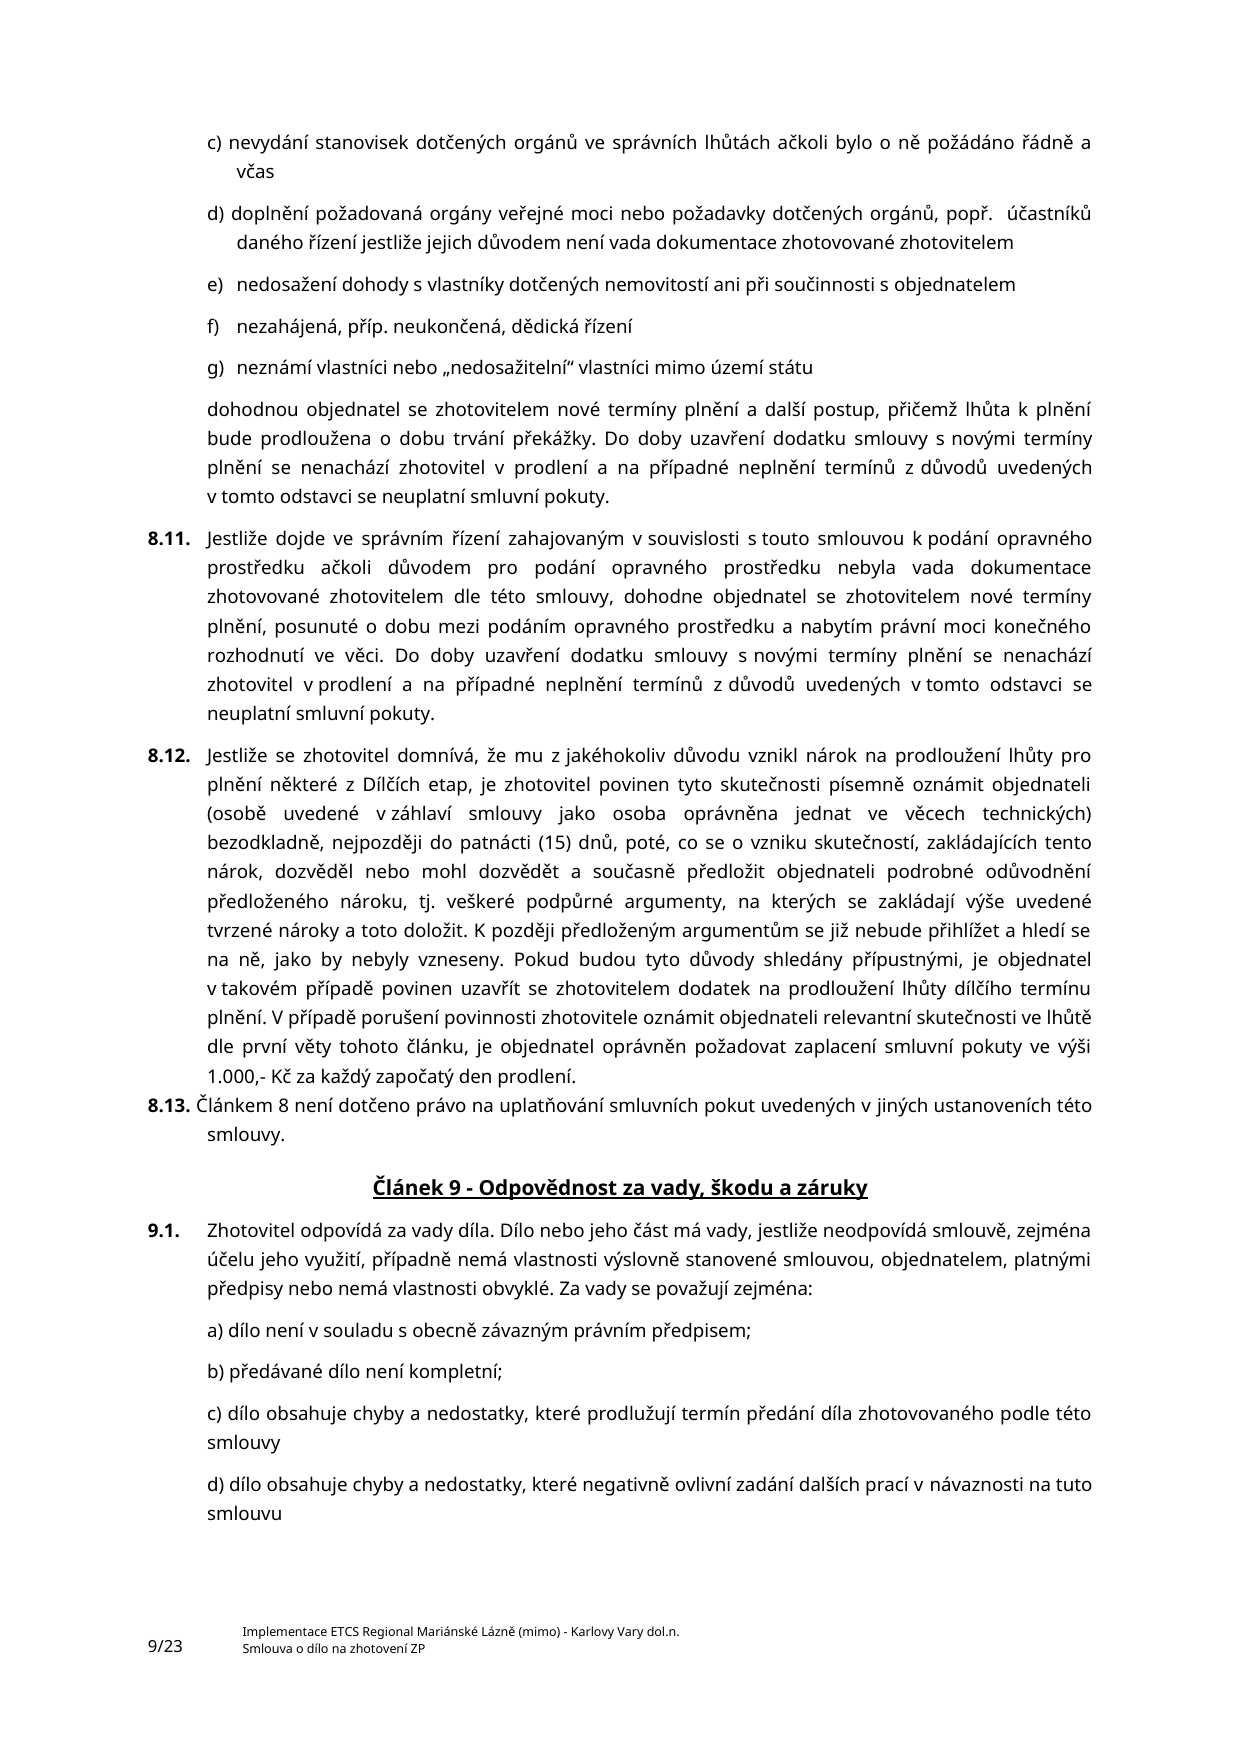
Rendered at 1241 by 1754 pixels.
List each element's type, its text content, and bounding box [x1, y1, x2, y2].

text 8.11. Jestliže dojde ve správním řízení zahajovaným v souvislosti s touto smlouvou k podání opravného prostředku ačkoli důvodem pro podání opravného prostředku nebyla vada dokumentace zhotovované zhotovitelem dle této smlouvy, dohodne objednatel se zhotovitelem nové termíny plnění, posunuté o dobu mezi podáním opravného prostředku a nabytím právní moci konečného rozhodnutí ve věci. Do doby uzavření dodatku smlouvy s novými termíny plnění se nenachází zhotovitel v prodlení a na případné neplnění termínů z důvodů uvedených v tomto odstavci se neuplatní smluvní pokuty. [148, 522, 1092, 726]
subtitle Článek 9 - Odpovědnost za vady, škodu a záruky [148, 1172, 1092, 1201]
text d) doplnění požadovaná orgány veřejné moci nebo požadavky dotčených orgánů, popř. účastníků daného řízení jestliže jejich důvodem není vada dokumentace zhotovované zhotovitelem [207, 197, 1092, 256]
subtitle b) předávané dílo není kompletní; [207, 1356, 1092, 1385]
subtitle 9.1. Zhotovitel odpovídá za vady díla. Dílo nebo jeho část má vady, jestliže neodpovídá smlouvě, zejména účelu jeho využití, případně nemá vlastnosti výslovně stanovené smlouvou, objednatelem, platnými předpisy nebo nemá vlastnosti obvyklé. Za vady se považují zejména: [148, 1214, 1092, 1301]
text dohodnou objednatel se zhotovitelem nové termíny plnění a další postup, přičemž lhůta k plnění bude prodloužena o dobu trvání překážky. Do doby uzavření dodatku smlouvy s novými termíny plnění se nenachází zhotovitel v prodlení a na případné neplnění termínů z důvodů uvedených v tomto odstavci se neuplatní smluvní pokuty. [207, 393, 1092, 510]
subtitle d) dílo obsahuje chyby a nedostatky, které negativně ovlivní zadání dalších prací v návaznosti na tuto smlouvu [207, 1468, 1092, 1526]
subtitle a) dílo není v souladu s obecně závazným právním předpisem; [207, 1314, 1092, 1343]
text f) nezahájená, příp. neukončená, dědická řízení [207, 310, 1092, 339]
text 8.12. Jestliže se zhotovitel domnívá, že mu z jakéhokoliv důvodu vznikl nárok na prodloužení lhůty pro plnění některé z Dílčích etap, je zhotovitel povinen tyto skutečnosti písemně oznámit objednateli (osobě uvedené v záhlaví smlouvy jako osoba oprávněna jednat ve věcech technických) bezodkladně, nejpozději do patnácti (15) dnů, poté, co se o vzniku skutečností, zakládajících tento nárok, dozvěděl nebo mohl dozvědět a současně předložit objednateli podrobné odůvodnění předloženého nároku, tj. veškeré podpůrné argumenty, na kterých se zakládají výše uvedené tvrzené nároky a toto doložit. K později předloženým argumentům se již nebude přihlížet a hledí se na ně, jako by nebyly vzneseny. Pokud budou tyto důvody shledány přípustnými, je objednatel v takovém případě povinen uzavřít se zhotovitelem dodatek na prodloužení lhůty dílčího termínu plnění. V případě porušení povinnosti zhotovitele oznámit objednateli relevantní skutečnosti ve lhůtě dle první věty tohoto článku, je objednatel oprávněn požadovat zaplacení smluvní pokuty ve výši 1.000,- Kč za každý započatý den prodlení. [148, 739, 1092, 1089]
text g) neznámí vlastníci nebo „nedosažitelní“ vlastníci mimo území státu [207, 351, 1092, 381]
subtitle c) dílo obsahuje chyby a nedostatky, které prodlužují termín předání díla zhotovovaného podle této smlouvy [207, 1397, 1092, 1456]
text e) nedosažení dohody s vlastníky dotčených nemovitostí ani při součinnosti s objednatelem [207, 268, 1092, 297]
text 8.13. Článkem 8 není dotčeno právo na uplatňování smluvních pokut uvedených v jiných ustanoveních této smlouvy. [148, 1089, 1092, 1147]
text c) nevydání stanovisek dotčených orgánů ve správních lhůtách ačkoli bylo o ně požádáno řádně a včas [207, 126, 1092, 185]
